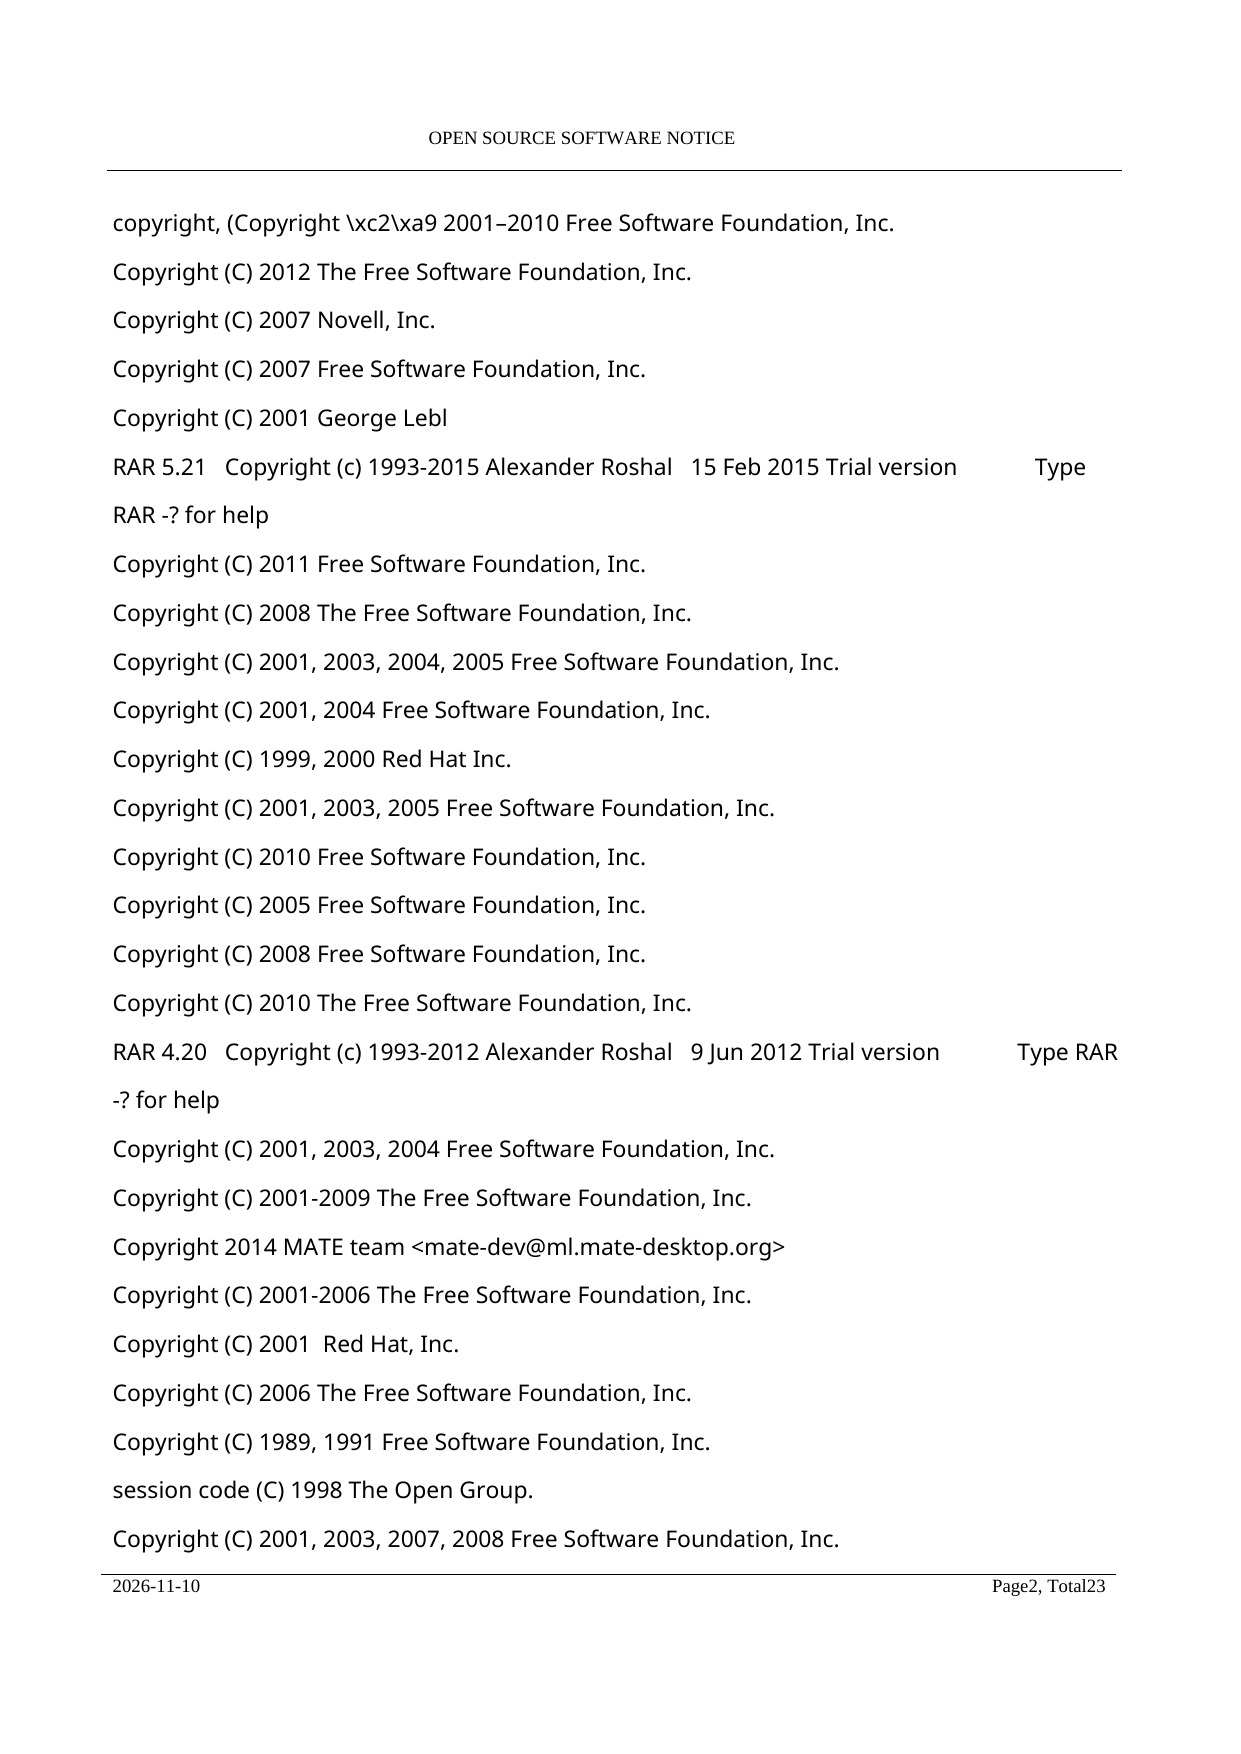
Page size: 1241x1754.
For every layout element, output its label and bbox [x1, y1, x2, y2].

text [112, 206, 1128, 1555]
